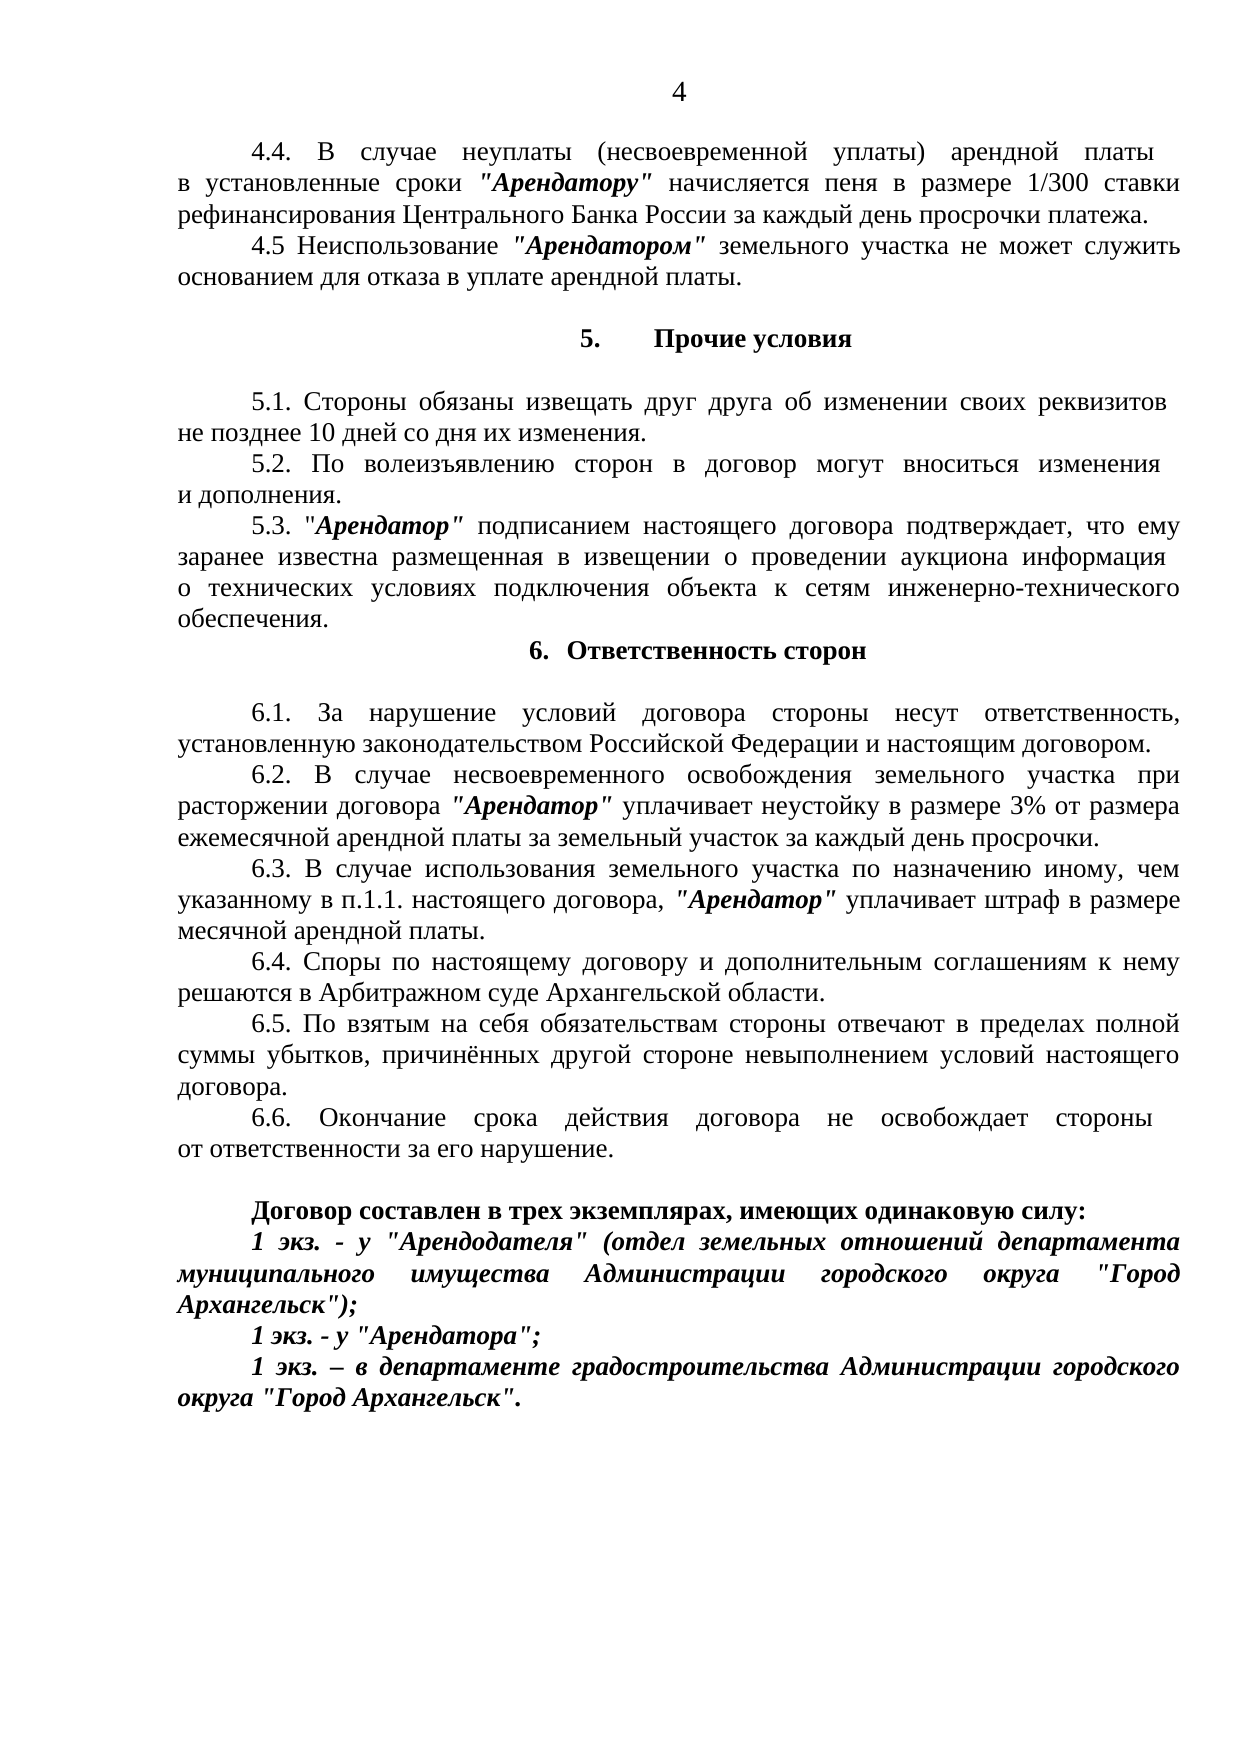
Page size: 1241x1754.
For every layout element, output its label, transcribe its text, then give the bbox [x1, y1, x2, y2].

text Договор составлен в трех экземплярах, имеющих одинаковую силу: [177, 1194, 1181, 1226]
text 6.5. По взятым на себя обязательствам стороны отвечают в пределах полной суммы убытков, причинённых другой стороне невыполнением условий настоящего договора. [177, 1007, 1181, 1101]
list Прочие условия [177, 322, 1181, 353]
text 6.2. В случае несвоевременного освобождения земельного участка при расторжении договора "Арендатор" уплачивает неустойку в размере 3% от размера ежемесячной арендной платы за земельный участок за каждый день просрочки. [177, 758, 1181, 852]
text 6.4. Споры по настоящему договору и дополнительным соглашениям к нему решаются в Арбитражном суде Архангельской области. [177, 945, 1181, 1007]
text 6.3. В случае использования земельного участка по назначению иному, чем указанному в п.1.1. настоящего договора, "Арендатор" уплачивает штраф в размере месячной арендной платы. [177, 852, 1181, 945]
text 5.1. Стороны обязаны извещать друг друга об изменении своих реквизитов не позднее 10 дней со дня их изменения. [177, 384, 1181, 447]
text 1 экз. – в департаменте градостроительства Администрации городского округа "Город Архангельск". [177, 1350, 1181, 1412]
text 6.1. За нарушение условий договора стороны несут ответственность, установленную законодательством Российской Федерации и настоящим договором. [177, 696, 1181, 758]
text 6.6. Окончание срока действия договора не освобождает стороны от ответственности за его нарушение. [177, 1101, 1181, 1163]
text 4.5 Неиспользование "Арендатором" земельного участка не может служить основанием для отказа в уплате арендной платы. [177, 229, 1181, 291]
text 5.2. По волеизъявлению сторон в договор могут вноситься изменения и дополнения. [177, 447, 1181, 509]
text 4.4. В случае неуплаты (несвоевременной уплаты) арендной платы в установленные сроки "Арендатору" начисляется пеня в размере 1/300 ставки рефинансирования Центрального Банка России за каждый день просрочки платежа. [177, 135, 1181, 229]
text 1 экз. - у "Арендатора"; [177, 1319, 1181, 1350]
text 1 экз. - у "Арендодателя" (отдел земельных отношений департамента муниципального имущества Администрации городского округа "Город Архангельск"); [177, 1226, 1181, 1319]
list Ответственность сторон [215, 634, 1181, 665]
text 5.3. "Арендатор" подписанием настоящего договора подтверждает, что ему заранее известна размещенная в извещении о проведении аукциона информация о технических условиях подключения объекта к сетям инженерно-технического обеспечения. [177, 509, 1181, 634]
